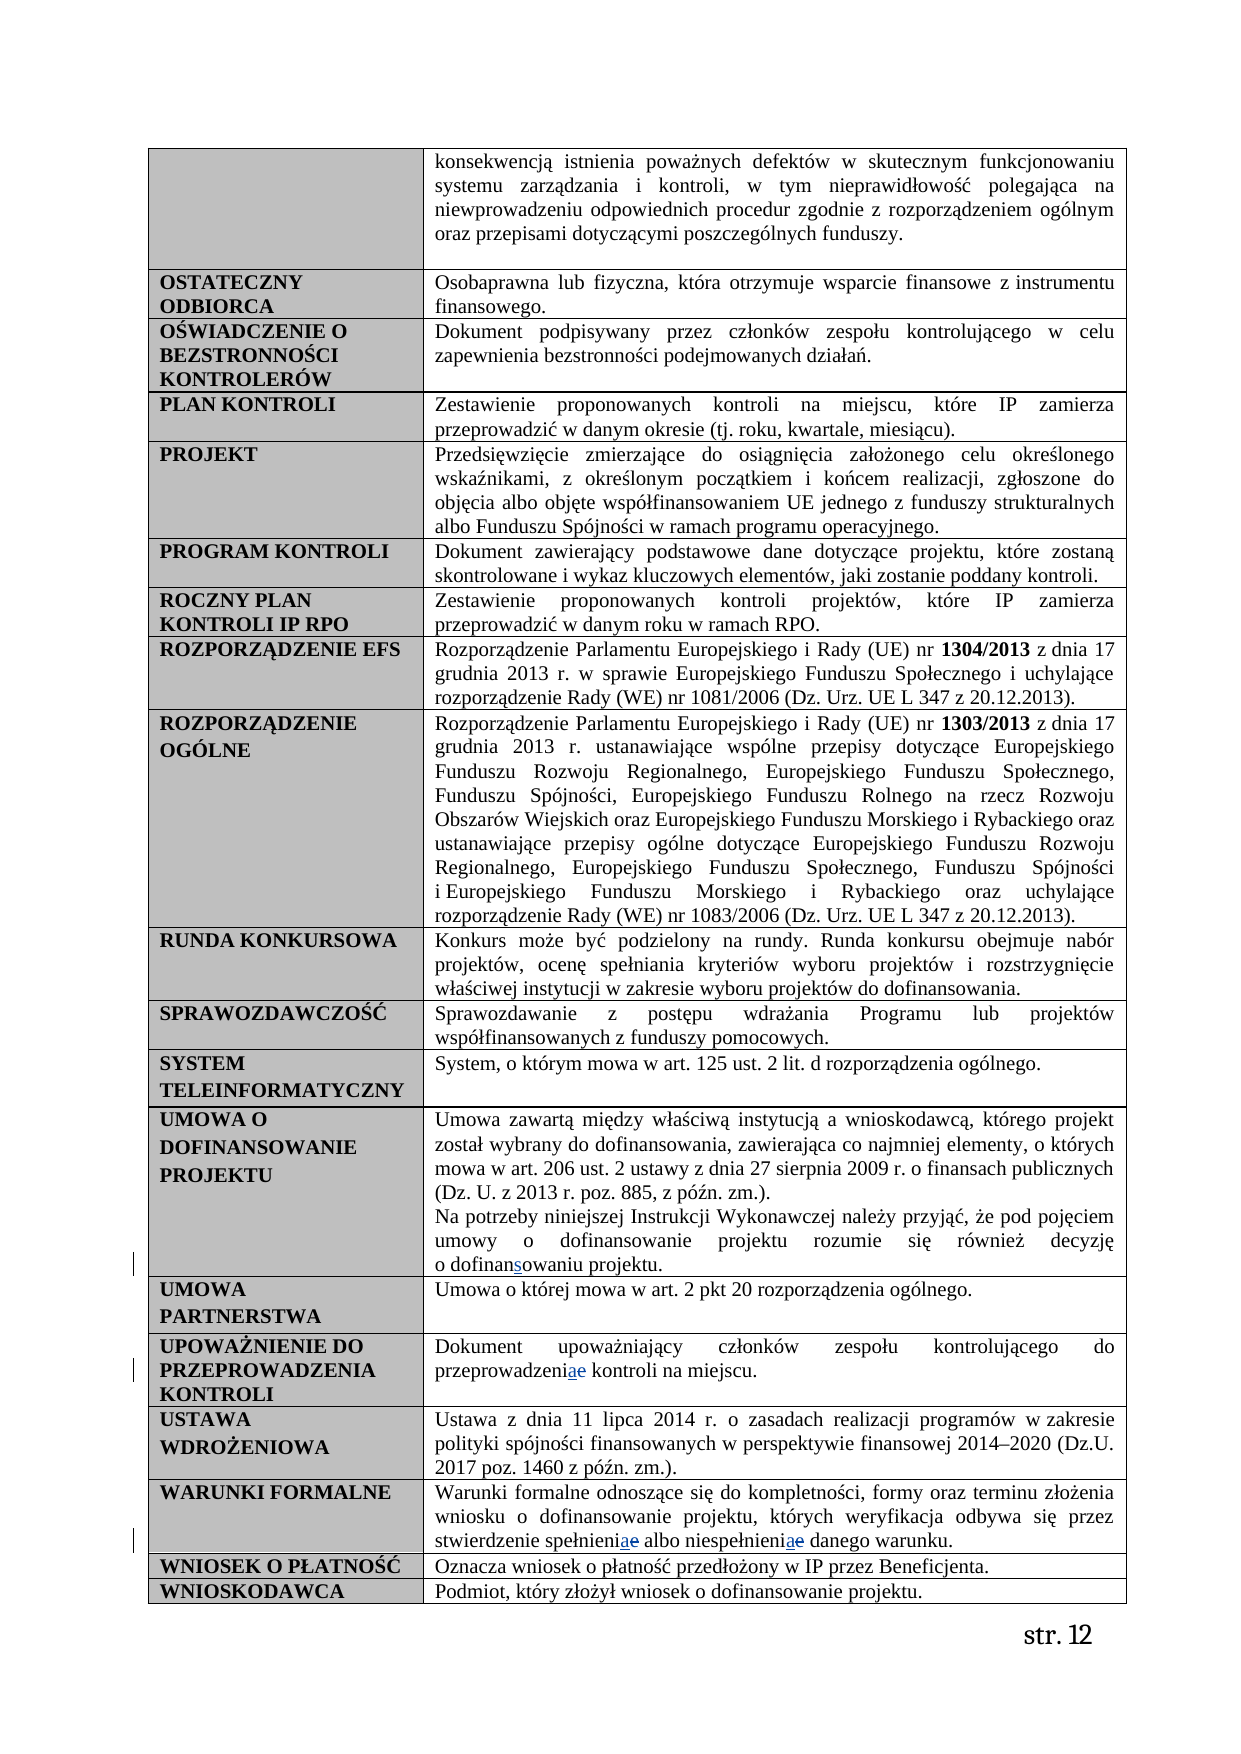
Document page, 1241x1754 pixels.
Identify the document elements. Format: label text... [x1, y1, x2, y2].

table_cell Konkurs może być podzielony na rundy. Runda konkursu obejmuje nabór projektów, ocenę spełniania kryteriów wyboru projektów i rozstrzygnięcie właściwej instytucji w zakresie wyboru projektów do dofinansowania. [424, 928, 1126, 1000]
table_cell OSTATECZNY ODBIORCA [149, 270, 423, 318]
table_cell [149, 149, 423, 269]
table_cell Zestawienie proponowanych kontroli na miejscu, które IP zamierza przeprowadzić w danym okresie (tj. roku, kwartale, miesiącu). [424, 393, 1126, 441]
table_cell WARUNKI FORMALNE [149, 1480, 423, 1552]
table_cell ROZPORZĄDZENIE OGÓLNE [149, 710, 423, 927]
table_cell Sprawozdawanie z postępu wdrażania Programu lub projektów współfinansowanych z funduszy pomocowych. [424, 1001, 1126, 1049]
table_cell Osobaprawna lub fizyczna, która otrzymuje wsparcie finansowe z instrumentu finansowego. [424, 270, 1126, 318]
table_cell Oznacza wniosek o płatność przedłożony w IP przez Beneficjenta. [424, 1554, 1126, 1578]
table_cell USTAWA WDROŻENIOWA [149, 1407, 423, 1479]
table_cell WNIOSKODAWCA [149, 1579, 423, 1603]
table_cell Zestawienie proponowanych kontroli projektów, które IP zamierza przeprowadzić w danym roku w ramach RPO. [424, 588, 1126, 636]
table_cell PROGRAM KONTROLI [149, 539, 423, 587]
table_cell Przedsięwzięcie zmierzające do osiągnięcia założonego celu określonego wskaźnikami, z określonym początkiem i końcem realizacji, zgłoszone do objęcia albo objęte współfinansowaniem UE jednego z funduszy strukturalnych albo Funduszu Spójności w ramach programu operacyjnego. [424, 442, 1126, 538]
table_cell Dokument zawierający podstawowe dane dotyczące projektu, które zostaną skontrolowane i wykaz kluczowych elementów, jaki zostanie poddany kontroli. [424, 539, 1126, 587]
table_cell PLAN KONTROLI [149, 393, 423, 441]
table_cell Rozporządzenie Parlamentu Europejskiego i Rady (UE) nr 1303/2013 z dnia 17 grudnia 2013 r. ustanawiające wspólne przepisy dotyczące Europejskiego Funduszu Rozwoju Regionalnego, Europejskiego Funduszu Społecznego, Funduszu Spójności, Europejskiego Funduszu Rolnego na rzecz Rozwoju Obszarów Wiejskich oraz Europejskiego Funduszu Morskiego i Rybackiego oraz ustanawiające przepisy ogólne dotyczące Europejskiego Funduszu Rozwoju Regionalnego, Europejskiego Funduszu Społecznego, Funduszu Spójności i Europejskiego Funduszu Morskiego i Rybackiego oraz uchylające rozporządzenie Rady (WE) nr 1083/2006 (Dz. Urz. UE L 347 z 20.12.2013). [424, 710, 1126, 927]
table_cell Rozporządzenie Parlamentu Europejskiego i Rady (UE) nr 1304/2013 z dnia 17 grudnia 2013 r. w sprawie Europejskiego Funduszu Społecznego i uchylające rozporządzenie Rady (WE) nr 1081/2006 (Dz. Urz. UE L 347 z 20.12.2013). [424, 637, 1126, 709]
table_cell WNIOSEK O PŁATNOŚĆ [149, 1554, 423, 1578]
table_cell Dokument upoważniający członków zespołu kontrolującego do przeprowadzeni kontroli na miejscu. [424, 1334, 1126, 1406]
table_cell PROJEKT [149, 442, 423, 538]
table_cell RUNDA KONKURSOWA [149, 928, 423, 1000]
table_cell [424, 1579, 1126, 1603]
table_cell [424, 149, 1126, 269]
table_cell SPRAWOZDAWCZOŚĆ [149, 1001, 423, 1049]
table_cell System, o którym mowa w art. 125 ust. 2 lit. d rozporządzenia ogólnego. [424, 1050, 1126, 1106]
table_cell Umowa o której mowa w art. 2 pkt 20 rozporządzenia ogólnego. [424, 1277, 1126, 1333]
table_cell OŚWIADCZENIE O BEZSTRONNOŚCI KONTROLERÓW [149, 319, 423, 391]
table_cell ROZPORZĄDZENIE EFS [149, 637, 423, 709]
table_cell UMOWA O DOFINANSOWANIE PROJEKTU [149, 1108, 423, 1276]
table_cell Dokument podpisywany przez członków zespołu kontrolującego w celu zapewnienia bezstronności podejmowanych działań. [424, 319, 1126, 391]
table_cell Umowa zawartą między właściwą instytucją a wnioskodawcą, którego projekt został wybrany do dofinansowania, zawierająca co najmniej elementy, o których mowa w art. 206 ust. 2 ustawy z dnia 27 sierpnia 2009 r. o finansach publicznych (Dz. U. z 2013 r. poz. 885, z późn. zm.). Na potrzeby niniejszej Instrukcji Wykonawczej należy przyjąć, że pod pojęciem umowy o dofinansowanie projektu rozumie się również decyzję o dofinanowaniu projektu. [424, 1108, 1126, 1276]
table_cell ROCZNY PLAN KONTROLI IP RPO [149, 588, 423, 636]
table_cell UMOWA PARTNERSTWA [149, 1277, 423, 1333]
table_cell Ustawa z dnia 11 lipca 2014 r. o zasadach realizacji programów w zakresie polityki spójności finansowanych w perspektywie finansowej 2014–2020 (Dz.U. 2017 poz. 1460 z późn. zm.). [424, 1407, 1126, 1479]
table_cell Warunki formalne odnoszące się do kompletności, formy oraz terminu złożenia wniosku o dofinansowanie projektu, których weryfikacja odbywa się przez stwierdzenie spełnieni albo niespełnieni danego warunku. [424, 1480, 1126, 1552]
table_cell SYSTEM TELEINFORMATYCZNY [149, 1050, 423, 1106]
table_cell UPOWAŻNIENIE DO PRZEPROWADZENIA KONTROLI [149, 1334, 423, 1406]
